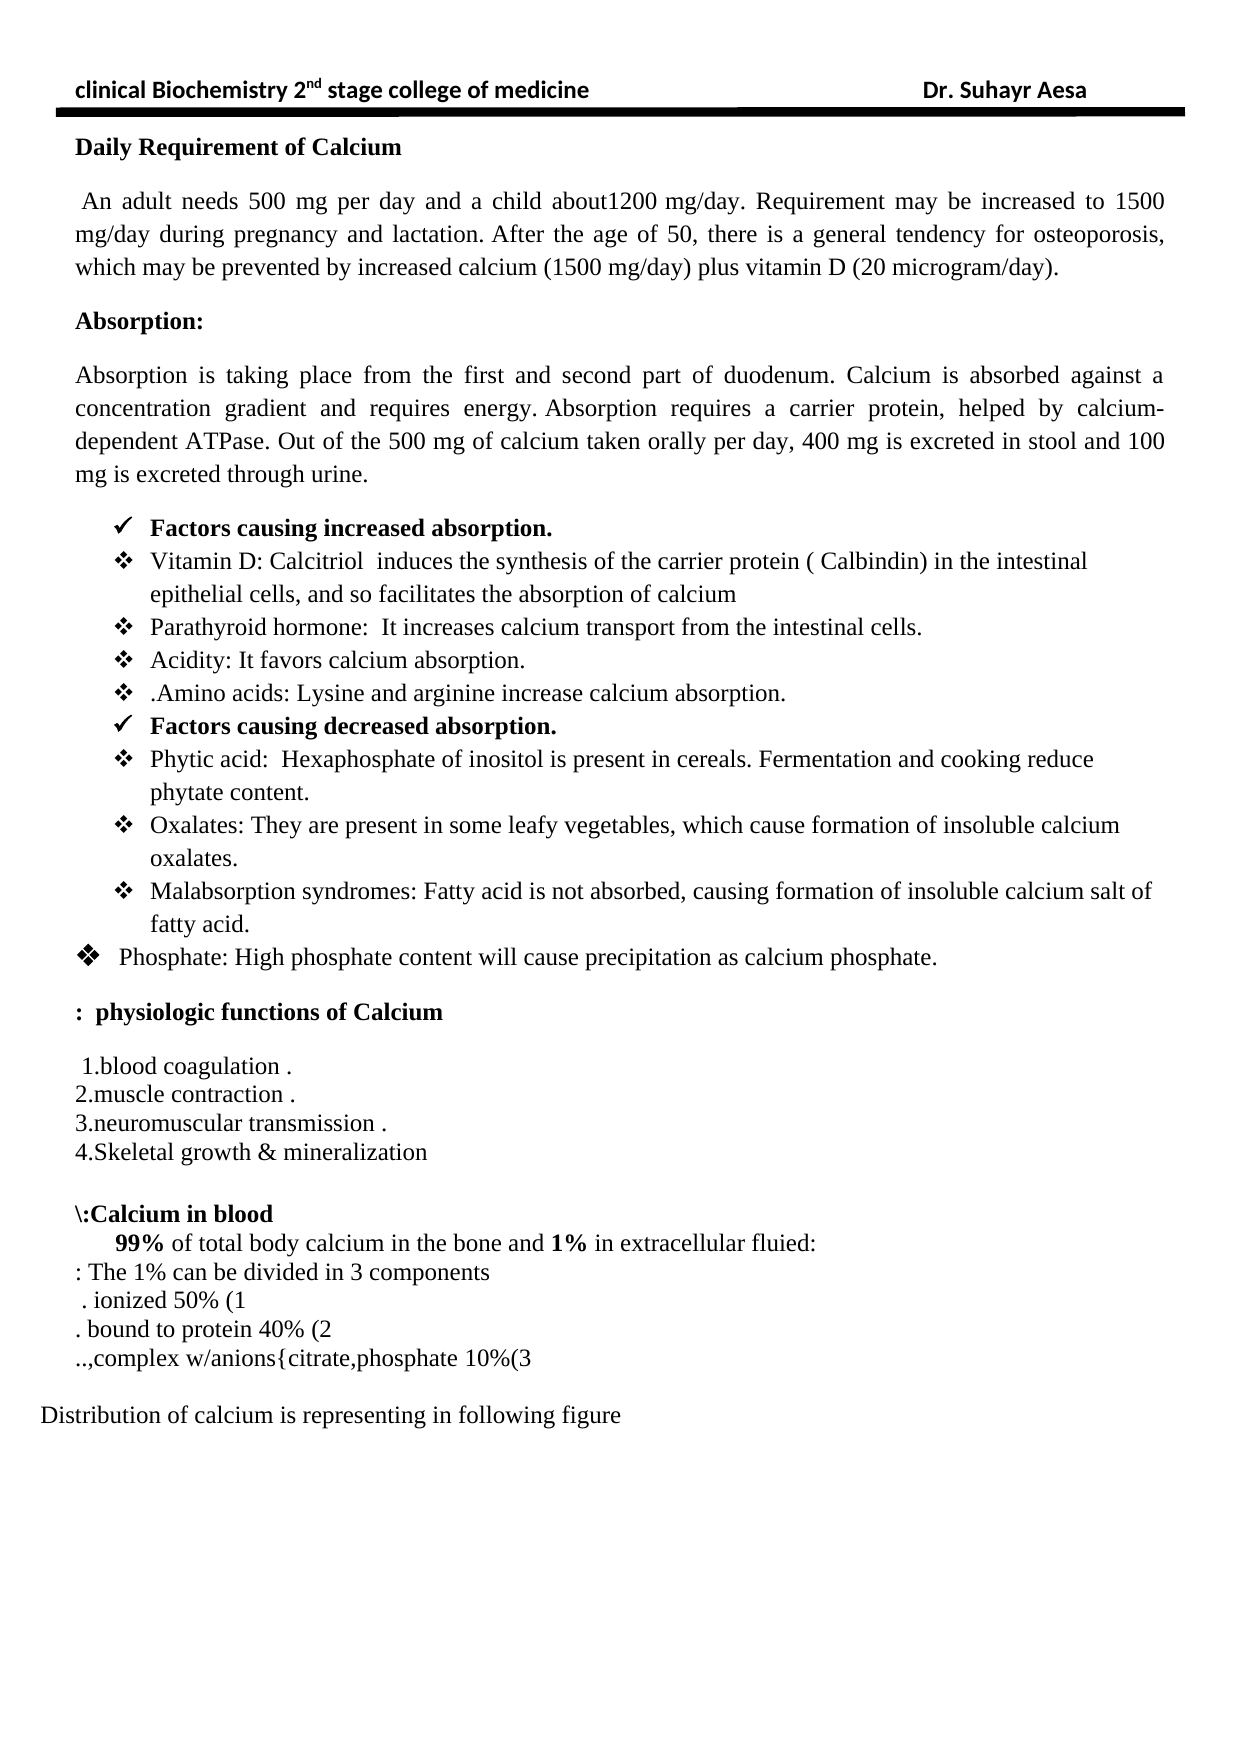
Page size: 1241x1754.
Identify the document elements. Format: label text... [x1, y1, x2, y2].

text 1) 50% ionized . [75, 1286, 1165, 1314]
list Factors causing increased absorption. [112, 513, 1165, 542]
list Malabsorption syndromes: Fatty acid is not absorbed, causing formation of insoluble calcium salt of fatty acid. [112, 876, 1165, 938]
text 2.muscle contraction . [75, 1079, 1165, 1108]
list Parathyroid hormone: It increases calcium transport from the intestinal cells. [112, 612, 1165, 641]
text 2) 40% bound to protein . [75, 1314, 1165, 1343]
list Phosphate: High phosphate content will cause precipitation as calcium phosphate. [75, 942, 1165, 972]
text 4.Skeletal growth & mineralization [75, 1137, 1165, 1166]
text Absorption: [75, 306, 1165, 335]
list Vitamin D: Calcitriol induces the synthesis of the carrier protein ( Calbindin) in the intestinal epithelial cells, and so facilitates the absorption of calcium [112, 546, 1165, 608]
list .Amino acids: Lysine and arginine increase calcium absorption. [112, 678, 1165, 707]
list Oxalates: They are present in some leafy vegetables, which cause formation of insoluble calcium oxalates. [112, 810, 1165, 872]
text physiologic functions of Calcium : [75, 997, 1165, 1026]
text 1.blood coagulation . [75, 1051, 1165, 1079]
text Absorption is taking place from the first and second part of duodenum. Calcium is absorbed against a concentration gradient and requires energy. Absorption requires a carrier protein, helped by calcium-dependent ATPase. Out of the 500 mg of calcium taken orally per day, 400 mg is excreted in stool and 100 mg is excreted through urine. [75, 360, 1165, 488]
list Acidity: It favors calcium absorption. [112, 645, 1165, 674]
text 3)10% complex w/anions{citrate,phosphate,.. [75, 1343, 1165, 1372]
text An adult needs 500 mg per day and a child about1200 mg/day. Requirement may be increased to 1500 mg/day during pregnancy and lactation. After the age of 50, there is a general tendency for osteoporosis, which may be prevented by increased calcium (1500 mg/day) plus vitamin D (20 microgram/day). [75, 186, 1165, 281]
text 3.neuromuscular transmission . [75, 1108, 1165, 1137]
list Phytic acid: Hexaphosphate of inositol is present in cereals. Fermentation and cooking reduce phytate content. [112, 744, 1165, 806]
text Distribution of calcium is representing in following figure [40, 1401, 1165, 1429]
text Daily Requirement of Calcium [75, 132, 1165, 161]
text The 1% can be divided in 3 components : [75, 1257, 809, 1286]
text Calcium in blood:\ [75, 1199, 1128, 1228]
text 99% of total body calcium in the bone and 1% in extracellular fluied: [40, 1228, 1165, 1257]
list Factors causing decreased absorption. [112, 711, 1165, 740]
